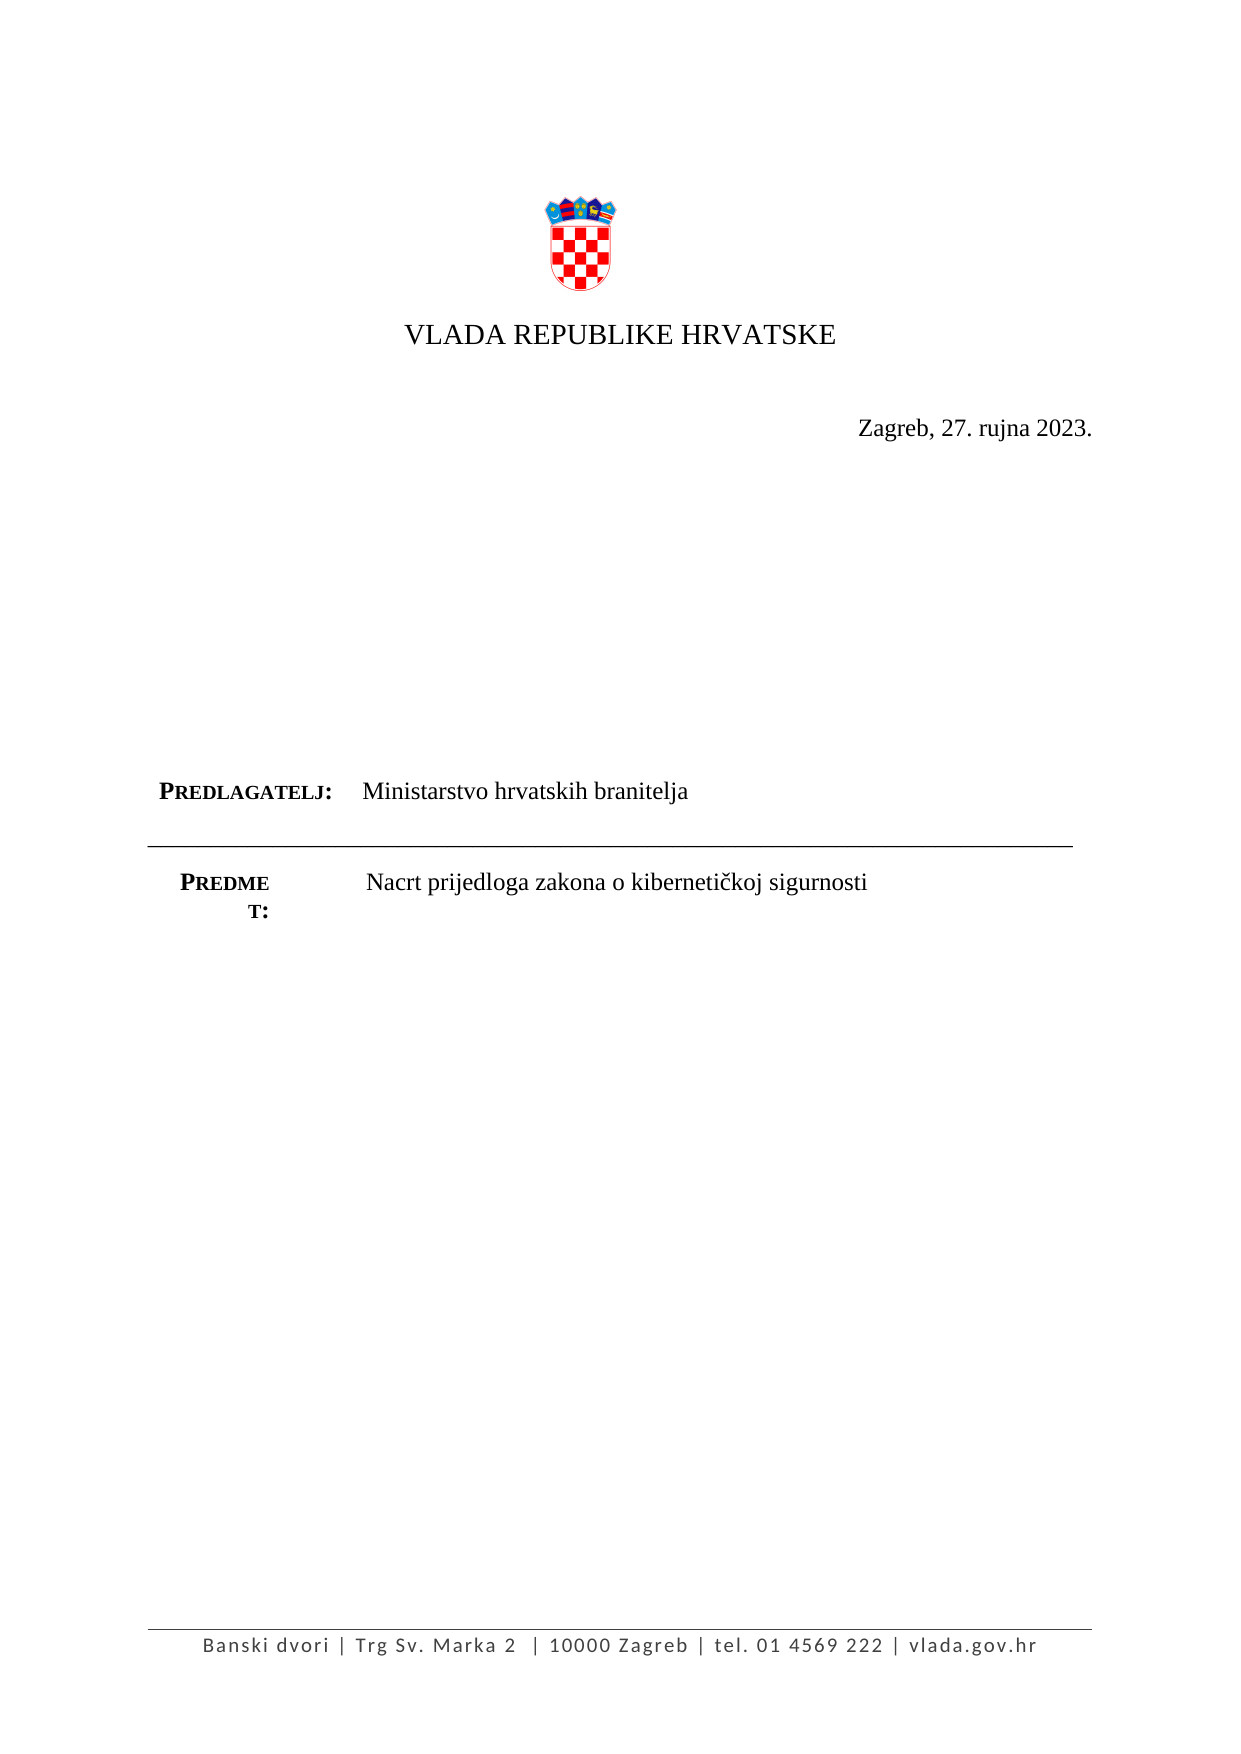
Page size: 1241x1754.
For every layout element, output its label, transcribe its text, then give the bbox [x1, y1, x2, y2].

table_header Nacrt prijedloga zakona o kibernetičkoj sigurnosti [281, 867, 1092, 941]
table_header Predmet: [148, 867, 281, 941]
table_header Predlagatelj: [148, 776, 351, 821]
table_header Ministarstvo hrvatskih branitelja [351, 776, 1092, 821]
text VLADA REPUBLIKE HRVATSKE [148, 317, 1092, 351]
picture [543, 194, 618, 301]
text __________________________________________________________________________ [148, 821, 1092, 850]
text Zagreb, 27. rujna 2023. [148, 413, 1092, 441]
